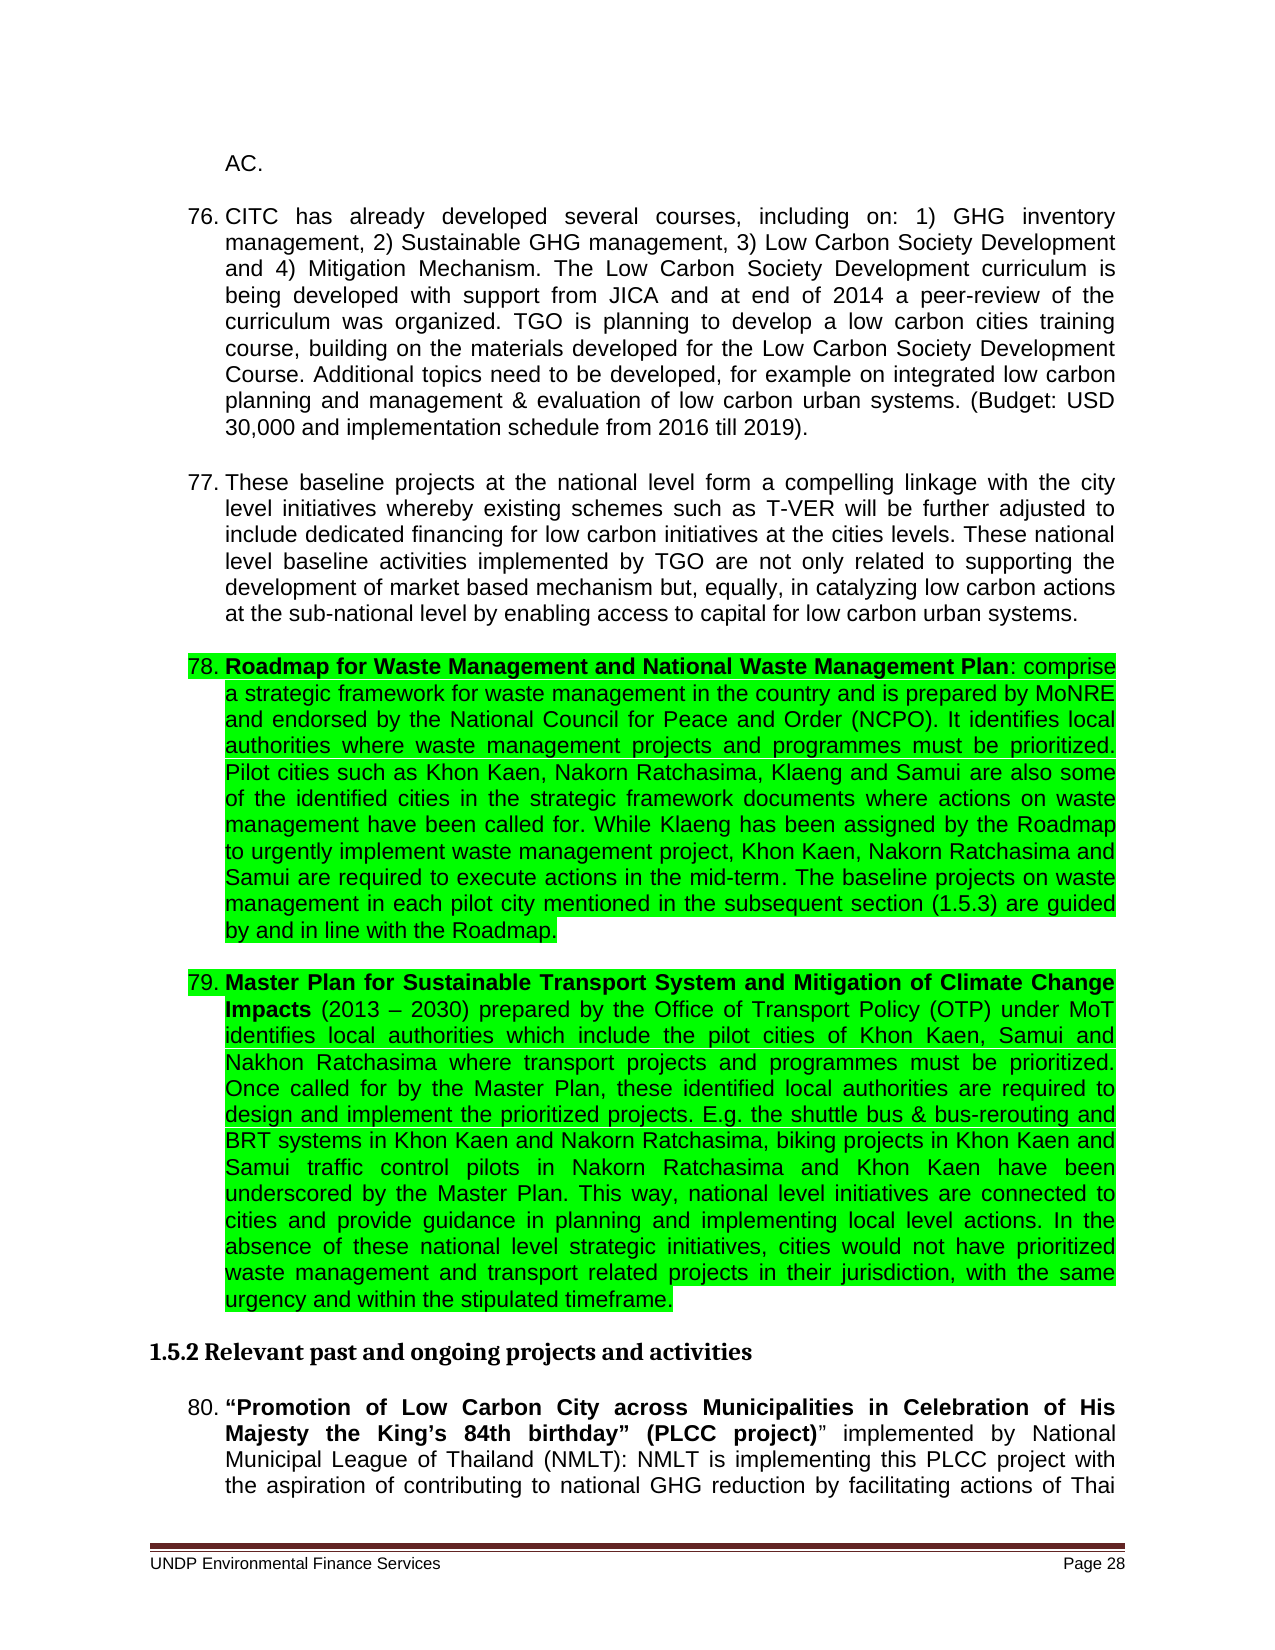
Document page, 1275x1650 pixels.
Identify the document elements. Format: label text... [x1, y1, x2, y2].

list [187, 1393, 1116, 1499]
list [187, 150, 1116, 176]
list These baseline projects at the national level form a compelling linkage with the city level initiatives whereby existing schemes such as T-VER will be further adjusted to include dedicated financing for low carbon initiatives at the cities levels. These national level baseline activities implemented by TGO are not only related to supporting the development of market based mechanism but, equally, in catalyzing low carbon actions at the sub-national level by enabling access to capital for low carbon urban systems. [187, 469, 1116, 627]
list Roadmap for Waste Management and National Waste Management Plan: comprise a strategic framework for waste management in the country and is prepared by MoNRE and endorsed by the National Council for Peace and Order (NCPO). It identifies local authorities where waste management projects and programmes must be prioritized. Pilot cities such as Khon Kaen, Nakorn Ratchasima, Klaeng and Samui are also some of the identified cities in the strategic framework documents where actions on waste management have been called for. While Klaeng has been assigned by the Roadmap to urgently implement waste management project, Khon Kaen, Nakorn Ratchasima and Samui are required to execute actions in the mid-term. The baseline projects on waste management in each pilot city mentioned in the subsequent section (1.5.3) are guided by and in line with the Roadmap. [187, 653, 1116, 943]
subtitle 1.5.2 Relevant past and ongoing projects and activities [150, 1338, 1125, 1367]
list Master Plan for Sustainable Transport System and Mitigation of Climate Change Impacts (2013 – 2030) prepared by the Office of Transport Policy (OTP) under MoT identifies local authorities which include the pilot cities of Khon Kaen, Samui and Nakhon Ratchasima where transport projects and programmes must be prioritized. Once called for by the Master Plan, these identified local authorities are required to design and implement the prioritized projects. E.g. the shuttle bus & bus-rerouting and BRT systems in Khon Kaen and Nakorn Ratchasima, biking projects in Khon Kaen and Samui traffic control pilots in Nakorn Ratchasima and Khon Kaen have been underscored by the Master Plan. This way, national level initiatives are connected to cities and provide guidance in planning and implementing local level actions. In the absence of these national level strategic initiatives, cities would not have prioritized waste management and transport related projects in their jurisdiction, with the same urgency and within the stipulated timeframe. [187, 969, 1116, 1312]
list CITC has already developed several courses, including on: 1) GHG inventory management, 2) Sustainable GHG management, 3) Low Carbon Society Development and 4) Mitigation Mechanism. The Low Carbon Society Development curriculum is being developed with support from JICA and at end of 2014 a peer-review of the curriculum was organized. TGO is planning to develop a low carbon cities training course, building on the materials developed for the Low Carbon Society Development Course. Additional topics need to be developed, for example on integrated low carbon planning and management & evaluation of low carbon urban systems. (Budget: USD 30,000 and implementation schedule from 2016 till 2019). [187, 203, 1116, 440]
